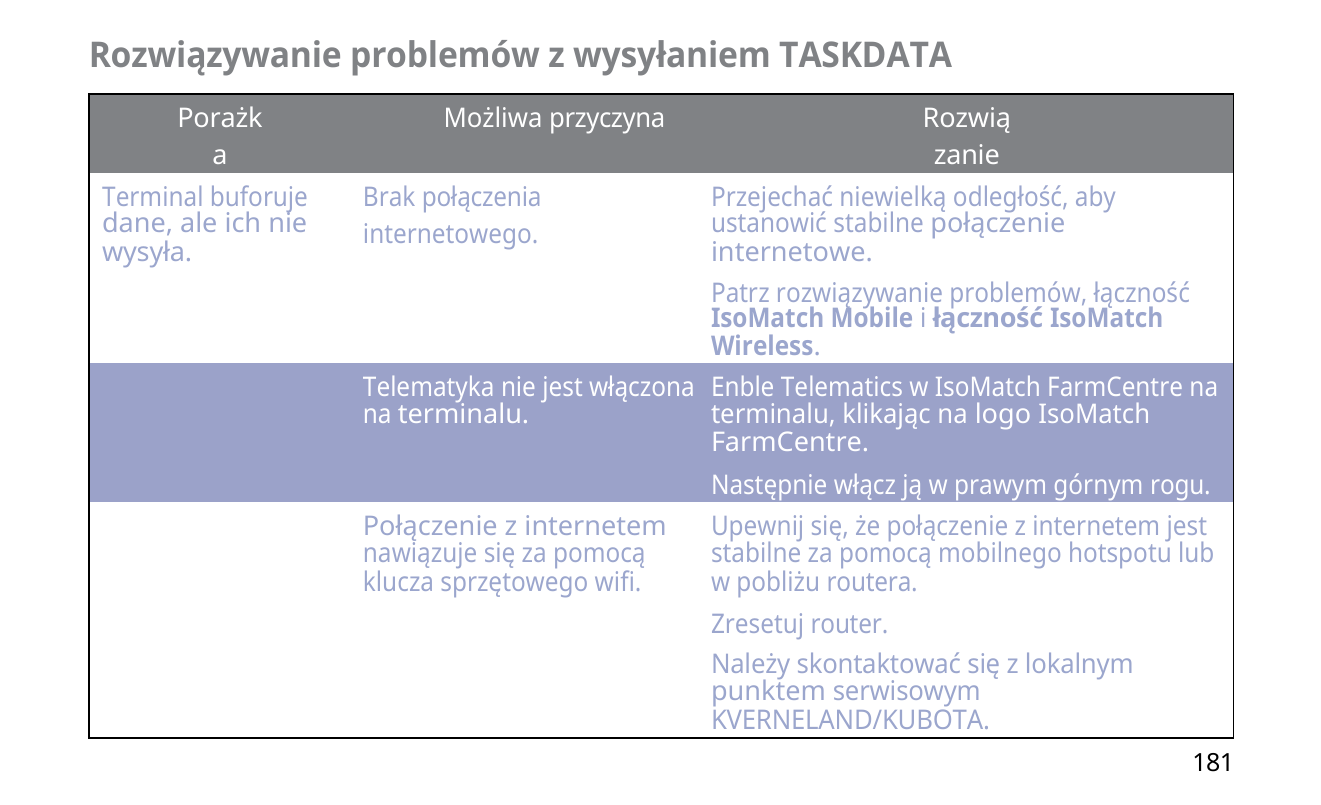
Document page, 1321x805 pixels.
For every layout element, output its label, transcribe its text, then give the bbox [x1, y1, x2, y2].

table_header Porażka [90, 95, 344, 173]
subtitle Rozwiązywanie problemów z wysyłaniem TASKDATA [88, 29, 1258, 78]
table_cell Przejechać niewielką odległość, aby ustanowić stabilne połączenie internetowe. Patrz rozwiązywanie problemów, łączność IsoMatch Mobile i łączność IsoMatch Wireless. [696, 173, 1233, 363]
table_cell Enble Telematics w IsoMatch FarmCentre na terminalu, klikając na logo IsoMatch FarmCentre. Następnie włącz ją w prawym górnym rogu. [696, 363, 1233, 502]
table_cell Telematyka nie jest włączona na terminalu. [344, 363, 696, 502]
table_header Rozwiązanie [696, 95, 1233, 173]
table_cell Brak połączenia internetowego. [344, 173, 696, 363]
table_cell [90, 363, 344, 502]
table_cell Połączenie z internetem nawiązuje się za pomocą klucza sprzętowego wifi. [344, 502, 696, 737]
table_cell Terminal buforuje dane, ale ich nie wysyła. [90, 173, 344, 363]
table_header Możliwa przyczyna [344, 95, 696, 173]
table_cell Upewnij się, że połączenie z internetem jest stabilne za pomocą mobilnego hotspotu lub w pobliżu routera. Zresetuj router. Należy skontaktować się z lokalnym punktem serwisowym KVERNELAND/KUBOTA. [696, 502, 1233, 737]
table_cell [90, 502, 344, 737]
